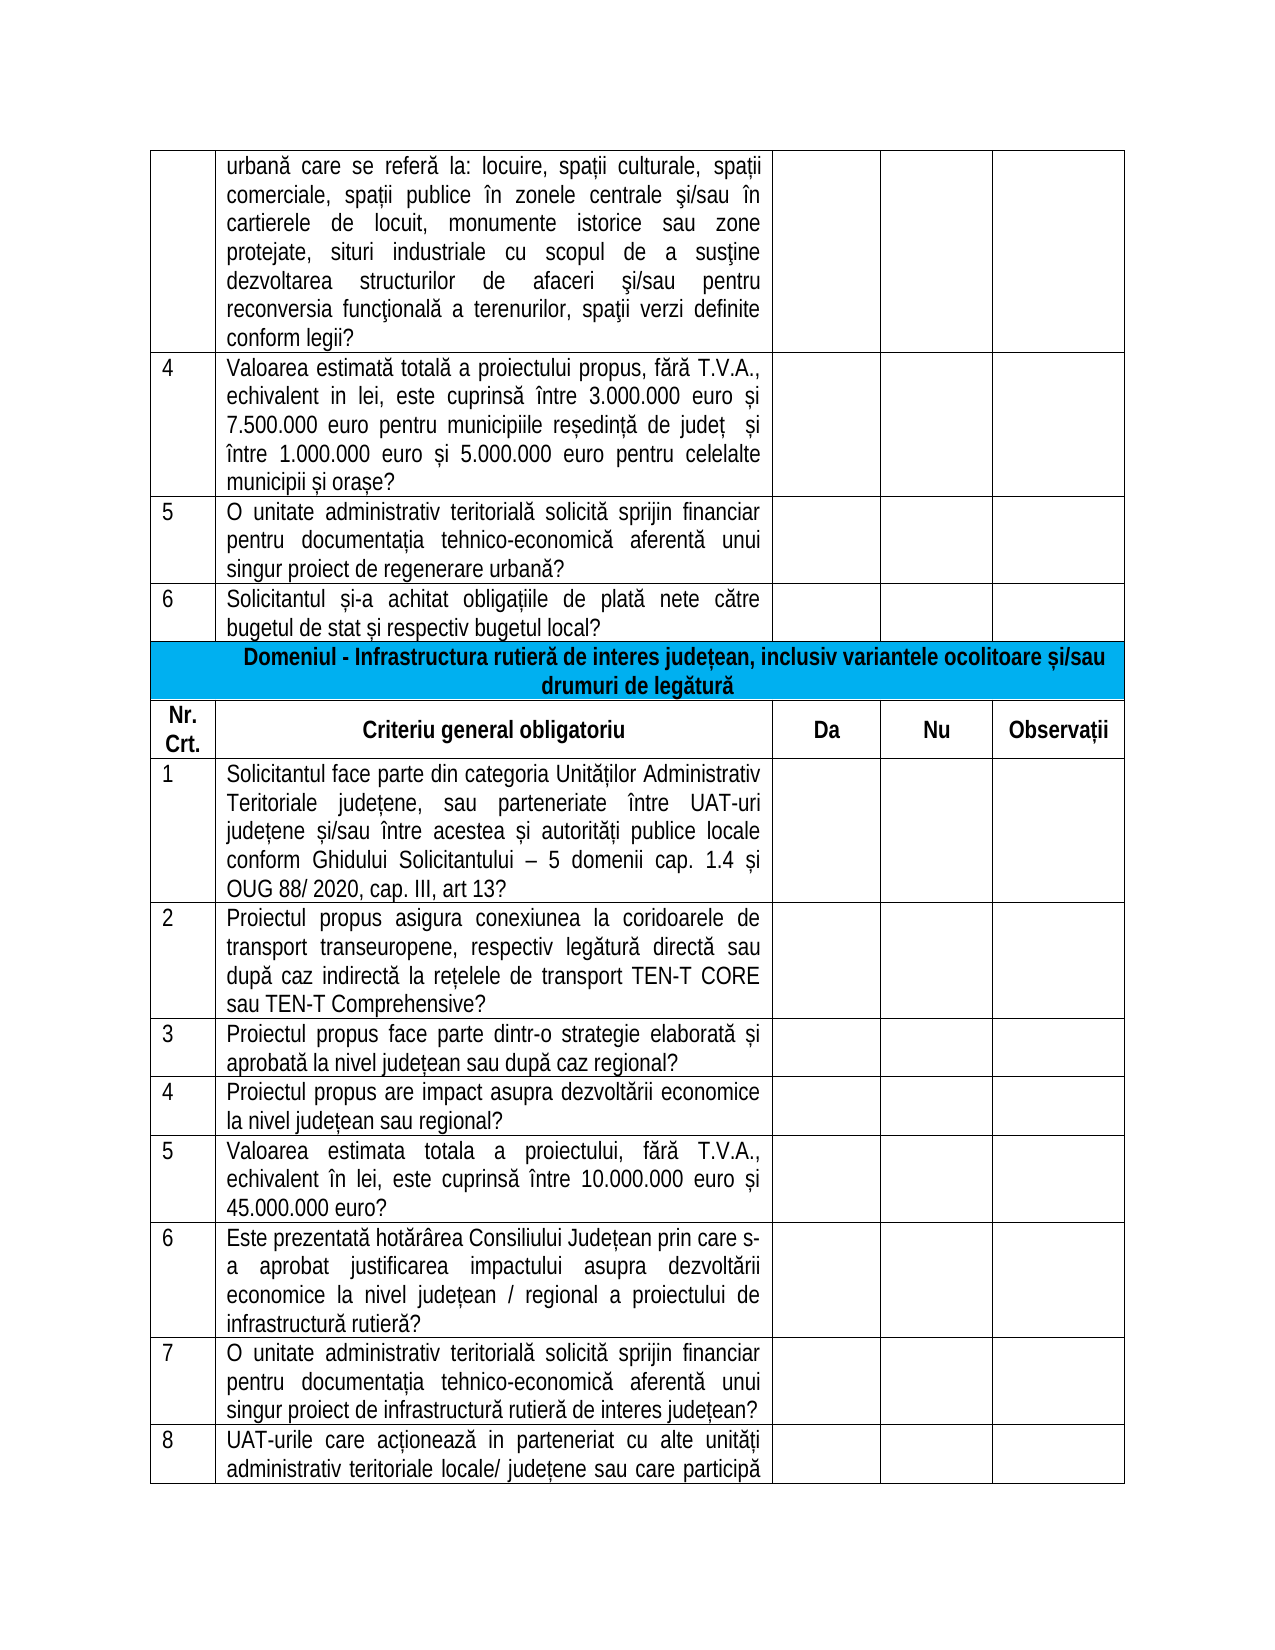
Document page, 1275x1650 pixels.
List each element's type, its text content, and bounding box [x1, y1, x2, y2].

table_cell [773, 151, 880, 352]
table_cell [993, 1425, 1124, 1482]
table_cell 1 [151, 759, 215, 902]
table_cell [881, 1223, 992, 1337]
table_cell [993, 759, 1124, 902]
table_cell [881, 353, 992, 496]
table_cell [881, 151, 992, 352]
table_cell Solicitantul face parte din categoria Unităților Administrativ Teritoriale județene, sau parteneriate între UAT-uri județene și/sau între acestea și autorități publice locale conform Ghidului Solicitantului – 5 domenii cap. 1.4 și OUG 88/ 2020, cap. III, art 13? [216, 759, 772, 902]
table_cell [881, 1019, 992, 1076]
table_cell [993, 151, 1124, 352]
table_cell [773, 1425, 880, 1482]
table_cell [881, 1077, 992, 1134]
table_cell [773, 903, 880, 1018]
table_cell Criteriu general obligatoriu [216, 701, 772, 758]
table_cell 2 [151, 903, 215, 1018]
table_cell [881, 759, 992, 902]
table_cell 3 [151, 1019, 215, 1076]
table_cell Da [773, 701, 880, 758]
table_cell Proiectul propus face parte dintr-o strategie elaborată și aprobată la nivel județean sau după caz regional? [216, 1019, 772, 1076]
table_cell 4 [151, 1077, 215, 1134]
table_cell [773, 1338, 880, 1424]
table_cell [881, 1338, 992, 1424]
table_cell [993, 497, 1124, 583]
table_cell [773, 584, 880, 641]
table_cell O unitate administrativ teritorială solicită sprijin financiar pentru documentația tehnico-economică aferentă unui singur proiect de regenerare urbană? [216, 497, 772, 583]
table_cell [993, 353, 1124, 496]
table_cell Valoarea estimată totală a proiectului propus, fără T.V.A., echivalent in lei, este cuprinsă între 3.000.000 euro și 7.500.000 euro pentru municipiile reședință de județ și între 1.000.000 euro și 5.000.000 euro pentru celelalte municipii și orașe? [216, 353, 772, 496]
table_cell [993, 1077, 1124, 1134]
table_cell [773, 1136, 880, 1222]
table_cell [993, 1223, 1124, 1337]
table_cell 6 [151, 584, 215, 641]
table_cell [993, 1136, 1124, 1222]
table_cell Nu [881, 701, 992, 758]
table_cell 4 [151, 353, 215, 496]
table_cell O unitate administrativ teritorială solicită sprijin financiar pentru documentația tehnico-economică aferentă unui singur proiect de infrastructură rutieră de interes județean? [216, 1338, 772, 1424]
table_cell Valoarea estimata totala a proiectului, fără T.V.A., echivalent în lei, este cuprinsă între 10.000.000 euro și 45.000.000 euro? [216, 1136, 772, 1222]
table_cell [993, 1019, 1124, 1076]
table_cell 8 [151, 1425, 215, 1482]
table_cell [881, 1425, 992, 1482]
table_cell [773, 1019, 880, 1076]
table_cell [773, 759, 880, 902]
table_cell [881, 903, 992, 1018]
table_cell Proiectul propus asigura conexiunea la coridoarele de transport transeuropene, respectiv legătură directă sau după caz indirectă la rețelele de transport TEN-T CORE sau TEN-T Comprehensive? [216, 903, 772, 1018]
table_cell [216, 151, 772, 352]
table_cell Domeniul - Infrastructura rutieră de interes județean, inclusiv variantele ocolitoare și/sau drumuri de legătură [151, 642, 1124, 699]
table_cell [773, 1223, 880, 1337]
table_cell Observații [993, 701, 1124, 758]
table_cell [773, 1077, 880, 1134]
table_cell Nr. Crt. [151, 701, 215, 758]
table_cell 6 [151, 1223, 215, 1337]
table_cell [773, 353, 880, 496]
table_cell Proiectul propus are impact asupra dezvoltării economice la nivel județean sau regional? [216, 1077, 772, 1134]
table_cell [216, 1425, 772, 1482]
table_cell [773, 497, 880, 583]
table_cell [993, 903, 1124, 1018]
table_cell [881, 497, 992, 583]
table_cell Este prezentată hotărârea Consiliului Județean prin care s-a aprobat justificarea impactului asupra dezvoltării economice la nivel județean / regional a proiectului de infrastructură rutieră? [216, 1223, 772, 1337]
table_cell 3 [151, 151, 215, 352]
table_cell Solicitantul și-a achitat obligațiile de plată nete către bugetul de stat și respectiv bugetul local? [216, 584, 772, 641]
table_cell 7 [151, 1338, 215, 1424]
table_cell [993, 1338, 1124, 1424]
table_cell 5 [151, 497, 215, 583]
table_cell [993, 584, 1124, 641]
table_cell 5 [151, 1136, 215, 1222]
table_cell [881, 584, 992, 641]
table_cell [881, 1136, 992, 1222]
